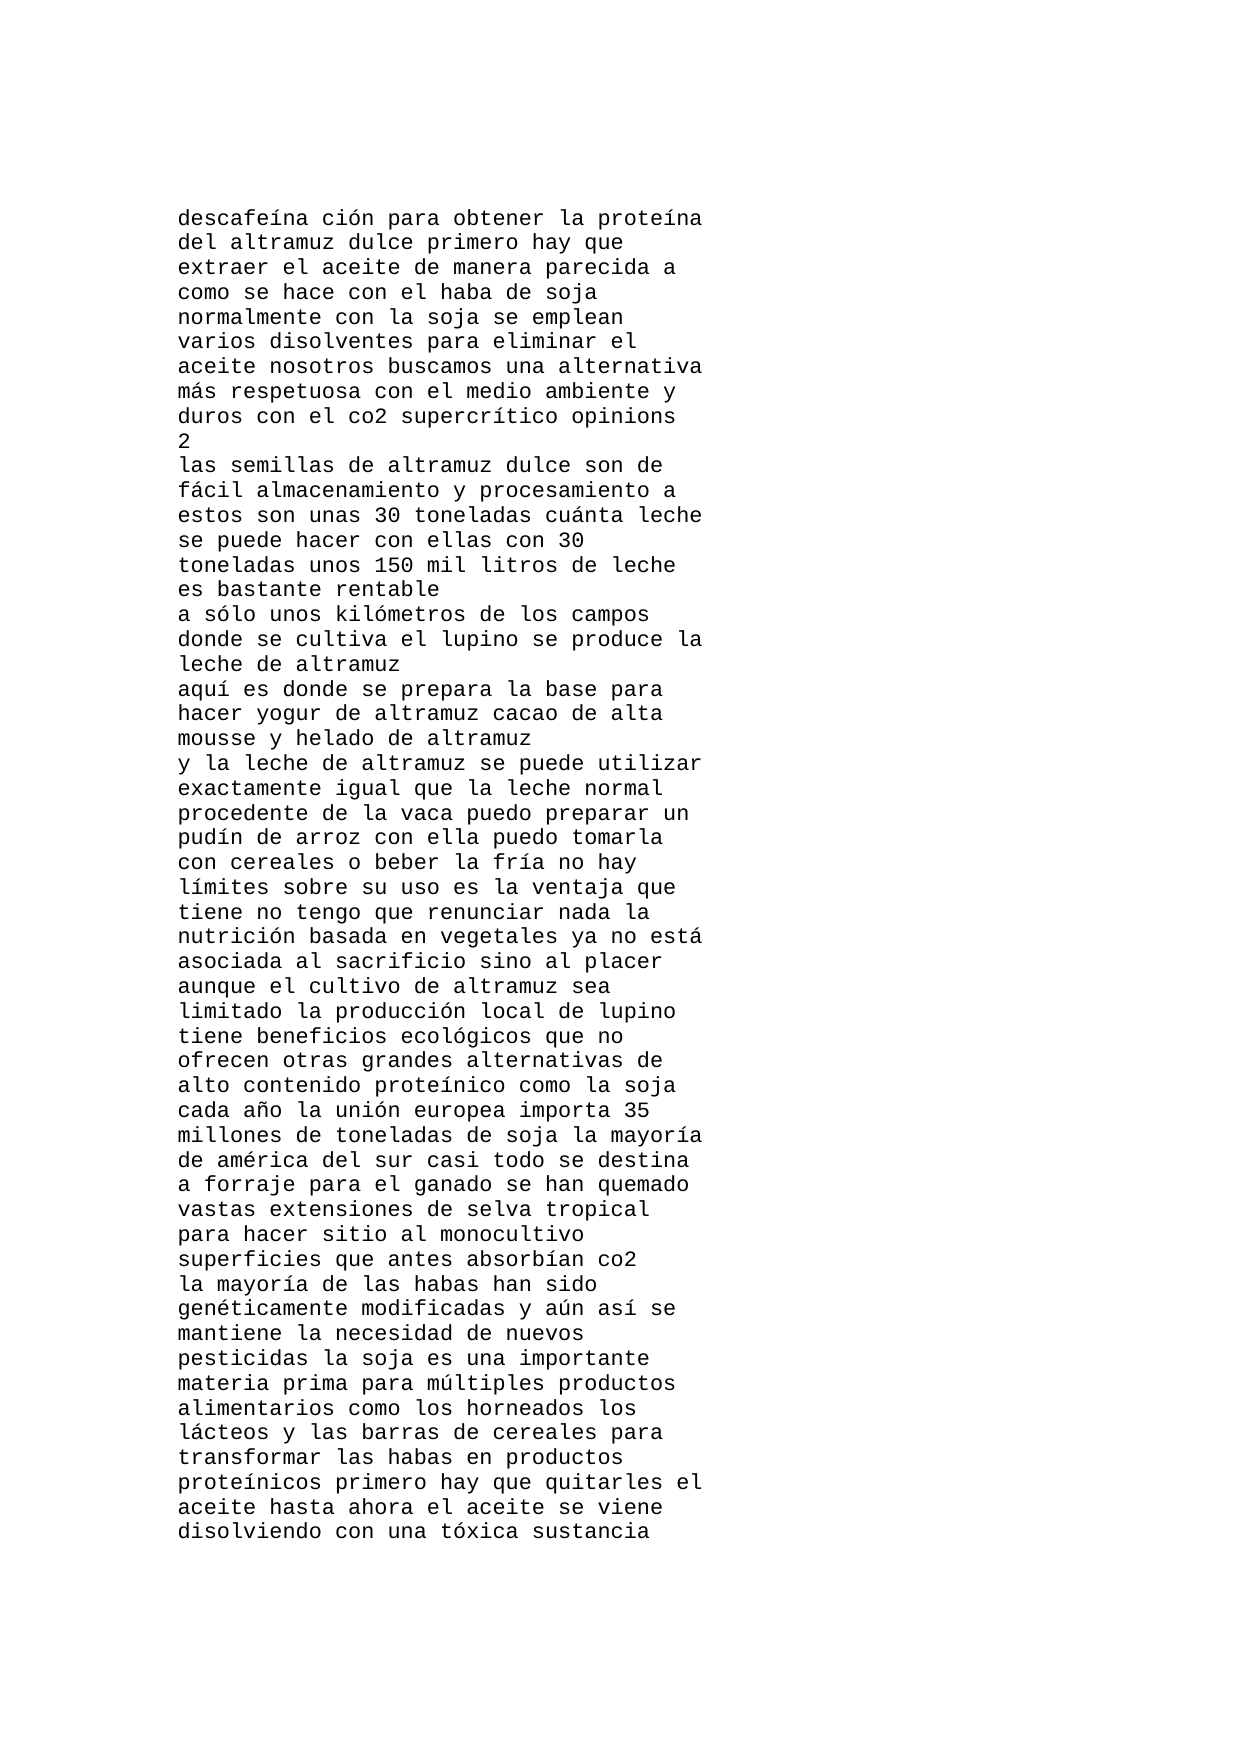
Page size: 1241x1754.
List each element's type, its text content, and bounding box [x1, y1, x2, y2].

text tiene no tengo que renunciar nada la [177, 901, 1063, 926]
text tiene beneficios ecológicos que no [177, 1025, 1063, 1050]
text para hacer sitio al monocultivo [177, 1223, 1063, 1248]
text alimentarios como los horneados los [177, 1397, 1063, 1422]
text asociada al sacrificio sino al placer [177, 951, 1063, 975]
text aquí es donde se prepara la base para [177, 678, 1063, 703]
text vastas extensiones de selva tropical [177, 1198, 1063, 1223]
text pesticidas la soja es una importante [177, 1347, 1063, 1372]
text donde se cultiva el lupino se produce la [177, 628, 1063, 653]
text leche de altramuz [177, 653, 1063, 678]
text procedente de la vaca puedo preparar un [177, 802, 1063, 827]
text cada año la unión europea importa 35 [177, 1099, 1063, 1124]
text materia prima para múltiples productos [177, 1372, 1063, 1397]
text hacer yogur de altramuz cacao de alta [177, 703, 1063, 727]
text y la leche de altramuz se puede utilizar [177, 752, 1063, 777]
text la mayoría de las habas han sido [177, 1273, 1063, 1298]
text exactamente igual que la leche normal [177, 777, 1063, 802]
text alto contenido proteínico como la soja [177, 1074, 1063, 1099]
text se puede hacer con ellas con 30 [177, 529, 1063, 554]
text aunque el cultivo de altramuz sea [177, 975, 1063, 1000]
text como se hace con el haba de soja [177, 281, 1063, 306]
text nutrición basada en vegetales ya no está [177, 926, 1063, 951]
text del altramuz dulce primero hay que [177, 232, 1063, 256]
text de américa del sur casi todo se destina [177, 1149, 1063, 1174]
text pudín de arroz con ella puedo tomarla [177, 827, 1063, 851]
text a forraje para el ganado se han quemado [177, 1174, 1063, 1198]
text duros con el co2 supercrítico opinions [177, 405, 1063, 430]
text limitado la producción local de lupino [177, 1000, 1063, 1025]
text millones de toneladas de soja la mayoría [177, 1124, 1063, 1149]
text fácil almacenamiento y procesamiento a [177, 479, 1063, 504]
text más respetuosa con el medio ambiente y [177, 380, 1063, 405]
text a sólo unos kilómetros de los campos [177, 603, 1063, 628]
text aceite nosotros buscamos una alternativa [177, 356, 1063, 380]
text descafeína ción para obtener la proteína [177, 207, 1063, 232]
text varios disolventes para eliminar el [177, 331, 1063, 356]
text mousse y helado de altramuz [177, 727, 1063, 752]
text extraer el aceite de manera parecida a [177, 256, 1063, 281]
text toneladas unos 150 mil litros de leche [177, 554, 1063, 579]
text aceite hasta ahora el aceite se viene [177, 1496, 1063, 1521]
text con cereales o beber la fría no hay [177, 851, 1063, 876]
text genéticamente modificadas y aún así se [177, 1298, 1063, 1322]
text las semillas de altramuz dulce son de [177, 455, 1063, 479]
text ofrecen otras grandes alternativas de [177, 1050, 1063, 1074]
text es bastante rentable [177, 579, 1063, 603]
text mantiene la necesidad de nuevos [177, 1322, 1063, 1347]
text superficies que antes absorbían co2 [177, 1248, 1063, 1273]
text transformar las habas en productos [177, 1446, 1063, 1471]
text 2 [177, 430, 1063, 455]
text límites sobre su uso es la ventaja que [177, 876, 1063, 901]
text normalmente con la soja se emplean [177, 306, 1063, 331]
text lácteos y las barras de cereales para [177, 1422, 1063, 1446]
text disolviendo con una tóxica sustancia [177, 1521, 1063, 1546]
text proteínicos primero hay que quitarles el [177, 1471, 1063, 1496]
text estos son unas 30 toneladas cuánta leche [177, 504, 1063, 529]
